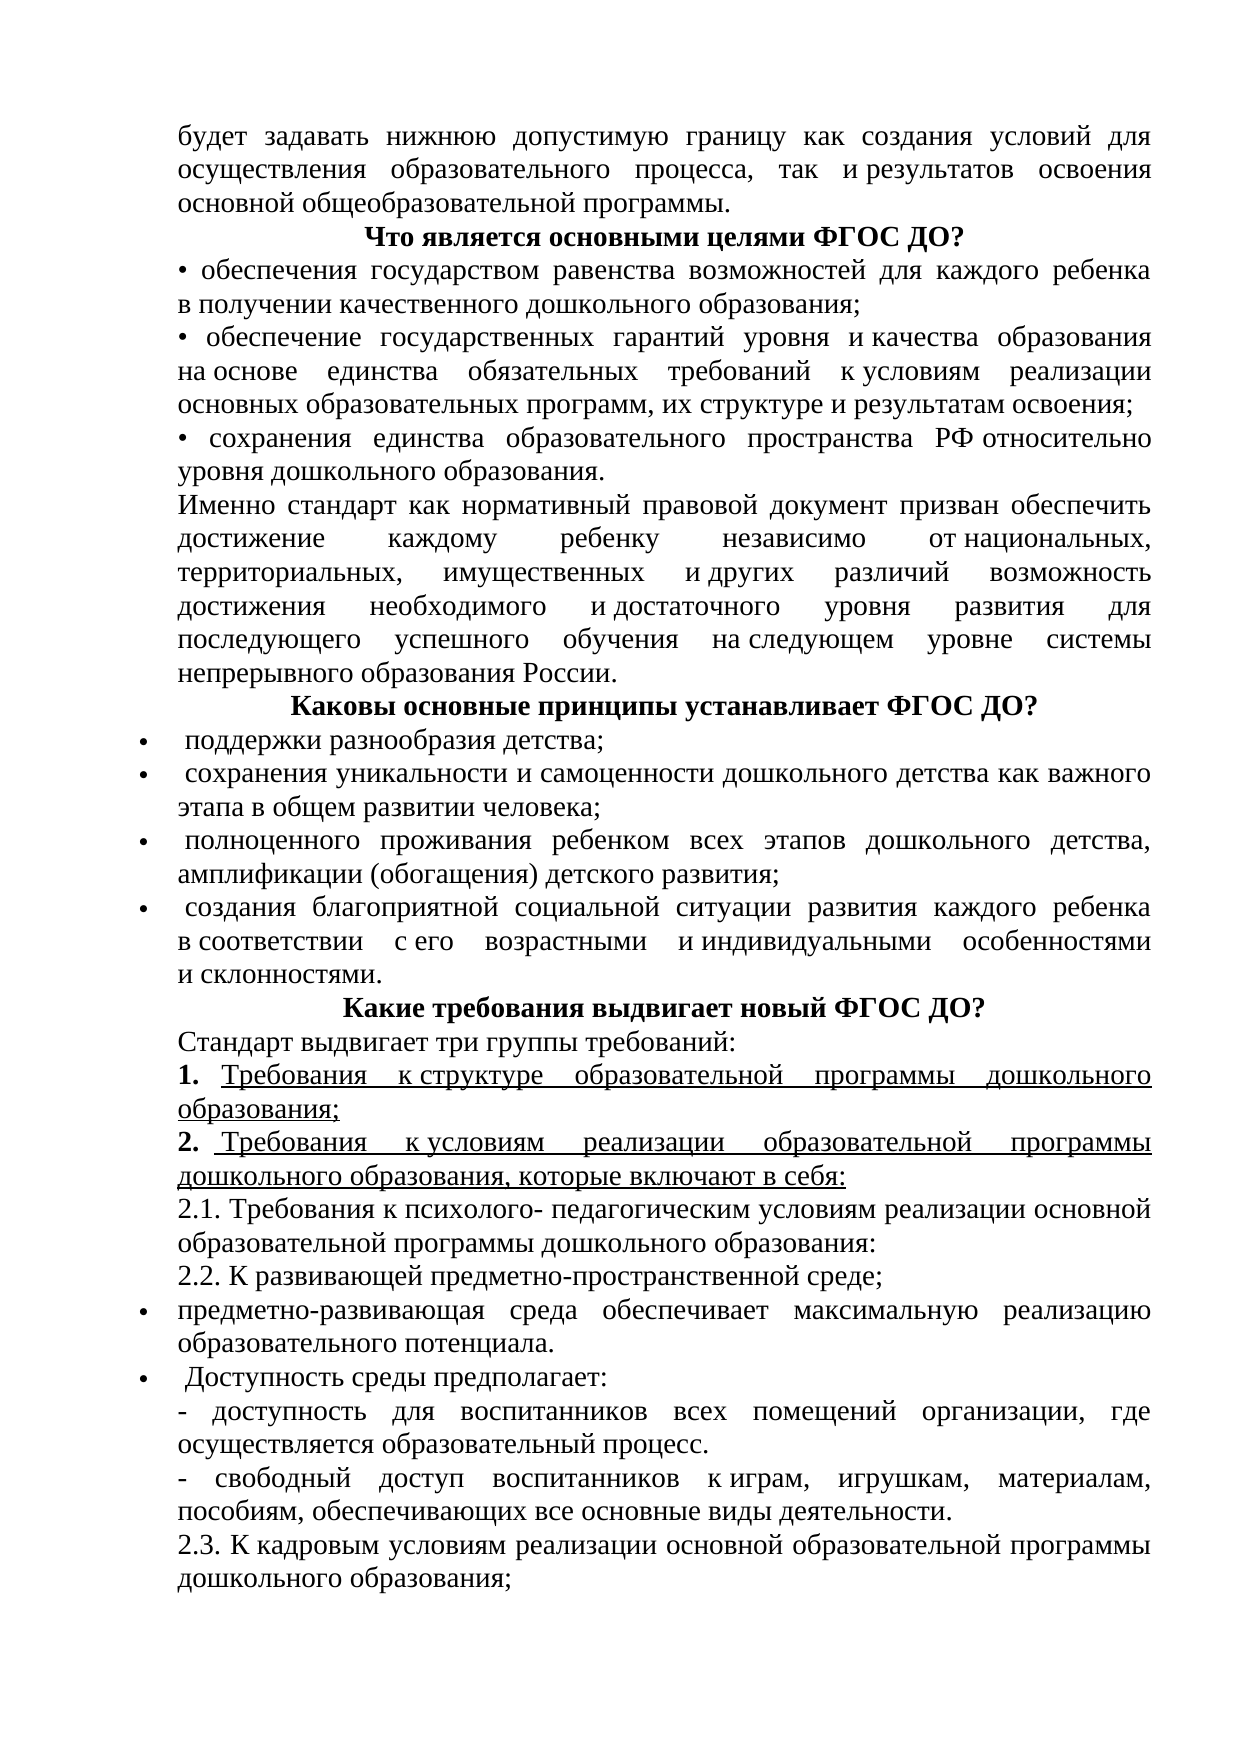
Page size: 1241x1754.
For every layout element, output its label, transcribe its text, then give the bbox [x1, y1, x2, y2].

text - свободный доступ воспитанников к играм, игрушкам, материалам, пособиям, обеспечивающих все основные виды деятельности. [177, 1460, 1152, 1527]
list предметно-развивающая среда обеспечивает максимальную реализацию образовательного потенциала. [140, 1292, 1152, 1359]
text - доступность для воспитанников всех помещений организации, где осуществляется образовательный процесс. [177, 1393, 1152, 1460]
text 2.3. К кадровым условиям реализации основной образовательной программы дошкольного образования; [177, 1527, 1152, 1594]
text • обеспечения государством равенства возможностей для каждого ребенка в получении качественного дошкольного образования; [177, 252, 1152, 319]
text Каковы основные принципы устанавливает ФГОС ДО? [177, 688, 1152, 722]
list полноценного проживания ребенком всех этапов дошкольного детства, амплификации (обогащения) детского развития; [140, 822, 1152, 889]
text 1. Требования к структуре образовательной программы дошкольного образования; [177, 1057, 1152, 1124]
text Стандарт выдвигает три группы требований: [177, 1024, 1152, 1057]
list создания благоприятной социальной ситуации развития каждого ребенка в соответствии с его возрастными и индивидуальными особенностями и склонностями. [140, 889, 1152, 990]
text • обеспечение государственных гарантий уровня и качества образования на основе единства обязательных требований к условиям реализации основных образовательных программ, их структуре и результатам освоения; [177, 319, 1152, 420]
text 2. Требования к условиям реализации образовательной программы дошкольного образования, которые включают в себя: [177, 1124, 1152, 1191]
text Именно стандарт как нормативный правовой документ призван обеспечить достижение каждому ребенку независимо от национальных, территориальных, имущественных и других различий возможность достижения необходимого и достаточного уровня развития для последующего успешного обучения на следующем уровне системы непрерывного образования России. [177, 487, 1152, 688]
list сохранения уникальности и самоценности дошкольного детства как важного этапа в общем развитии человека; [140, 755, 1152, 822]
text 2.1. Требования к психолого- педагогическим условиям реализации основной образовательной программы дошкольного образования: [177, 1191, 1152, 1258]
list поддержки разнообразия детства; [140, 722, 1152, 755]
text • сохранения единства образовательного пространства РФ относительно уровня дошкольного образования. [177, 420, 1152, 487]
text Какие требования выдвигает новый ФГОС ДО? [177, 990, 1152, 1024]
list Доступность среды предполагает: [140, 1359, 1152, 1393]
text 2.2. К развивающей предметно-пространственной среде; [177, 1258, 1152, 1292]
text Что является основными целями ФГОС ДО? [177, 219, 1152, 252]
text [177, 118, 1152, 219]
